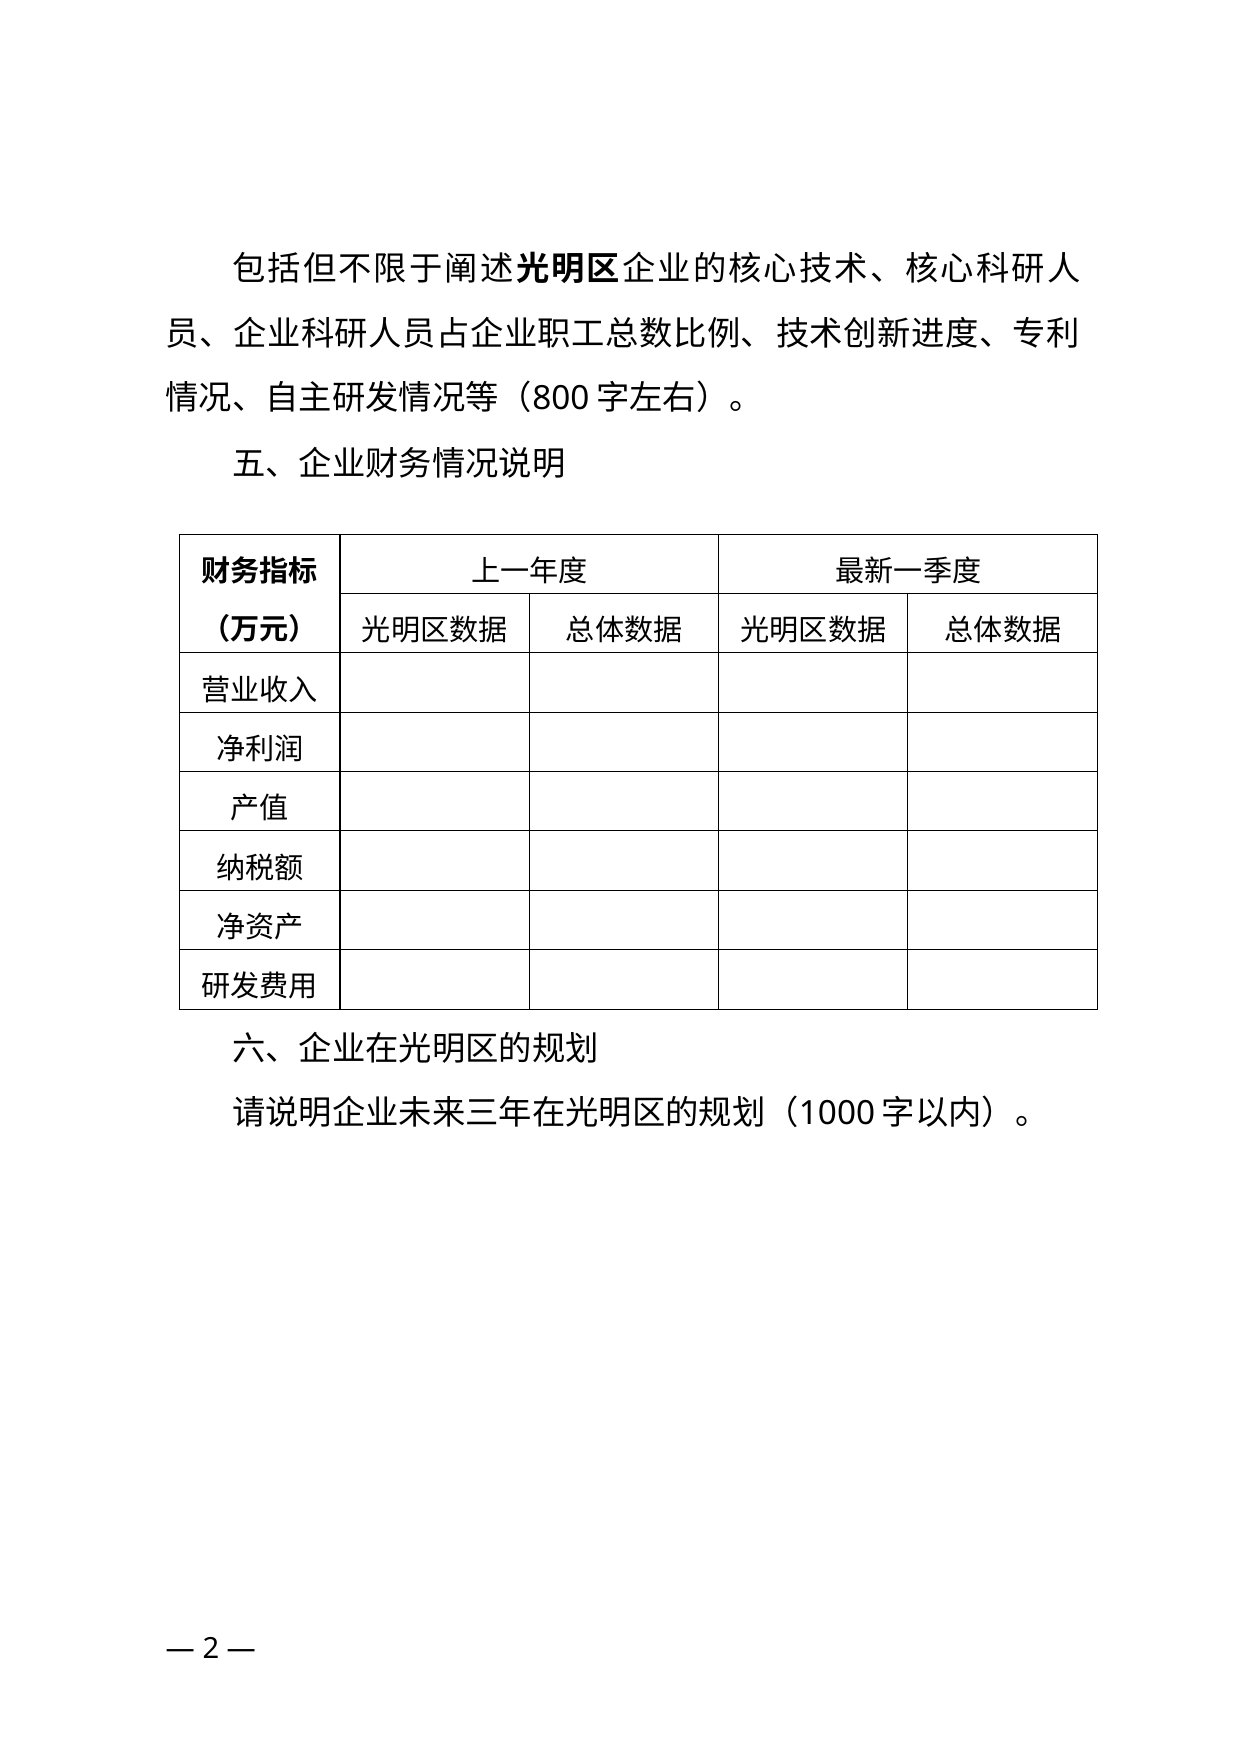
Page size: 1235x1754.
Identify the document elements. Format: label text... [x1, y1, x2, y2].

list 五、企业财务情况说明 [165, 428, 1081, 493]
table_cell [341, 950, 529, 1008]
table_cell [530, 950, 718, 1008]
table_header 财务指标（万元） [180, 535, 339, 652]
table_cell 纳税额 [180, 831, 339, 890]
table_cell [908, 831, 1097, 890]
table_header 上一年度 [341, 535, 718, 593]
table_cell [530, 891, 718, 949]
table_cell [719, 713, 907, 771]
table_cell 净利润 [180, 713, 339, 771]
table_cell 总体数据 [908, 594, 1097, 652]
table_cell [341, 653, 529, 712]
table_cell [908, 891, 1097, 949]
table_cell [719, 891, 907, 949]
table_cell [530, 653, 718, 712]
table_cell 光明区数据 [719, 594, 907, 652]
table_header 最新一季度 [719, 535, 1097, 593]
table_cell 产值 [180, 772, 339, 830]
table_cell [341, 891, 529, 949]
table_cell 营业收入 [180, 653, 339, 712]
table_cell [530, 831, 718, 890]
table_cell [530, 713, 718, 771]
table_cell 净资产 [180, 891, 339, 949]
table_cell [341, 772, 529, 830]
table_cell [719, 653, 907, 712]
table_cell 光明区数据 [341, 594, 529, 652]
table_cell [908, 950, 1097, 1008]
table_cell [908, 772, 1097, 830]
text 六、企业在光明区的规划 [165, 493, 1081, 1078]
table_cell [719, 772, 907, 830]
table_cell [908, 653, 1097, 712]
table_cell [719, 831, 907, 890]
table_cell [341, 713, 529, 771]
table_cell [719, 950, 907, 1008]
text 包括但不限于阐述光明区企业的核心技术、核心科研人员、企业科研人员占企业职工总数比例、技术创新进度、专利情况、自主研发情况等（800字左右）。 [165, 354, 1081, 428]
table_cell [908, 713, 1097, 771]
table_cell 研发费用 [180, 950, 339, 1008]
text 请说明企业未来三年在光明区的规划（1000字以内）。 [165, 1078, 1081, 1143]
table_cell [530, 772, 718, 830]
text 包括但不限于阐述光明区企业的核心技术、核心科研人员、企业科研人员占企业职工总数比例、技术创新进度、专利情况、自主研发情况等（800字左右）。 [165, 233, 1081, 306]
table_cell [341, 831, 529, 890]
table_cell 总体数据 [530, 594, 718, 652]
